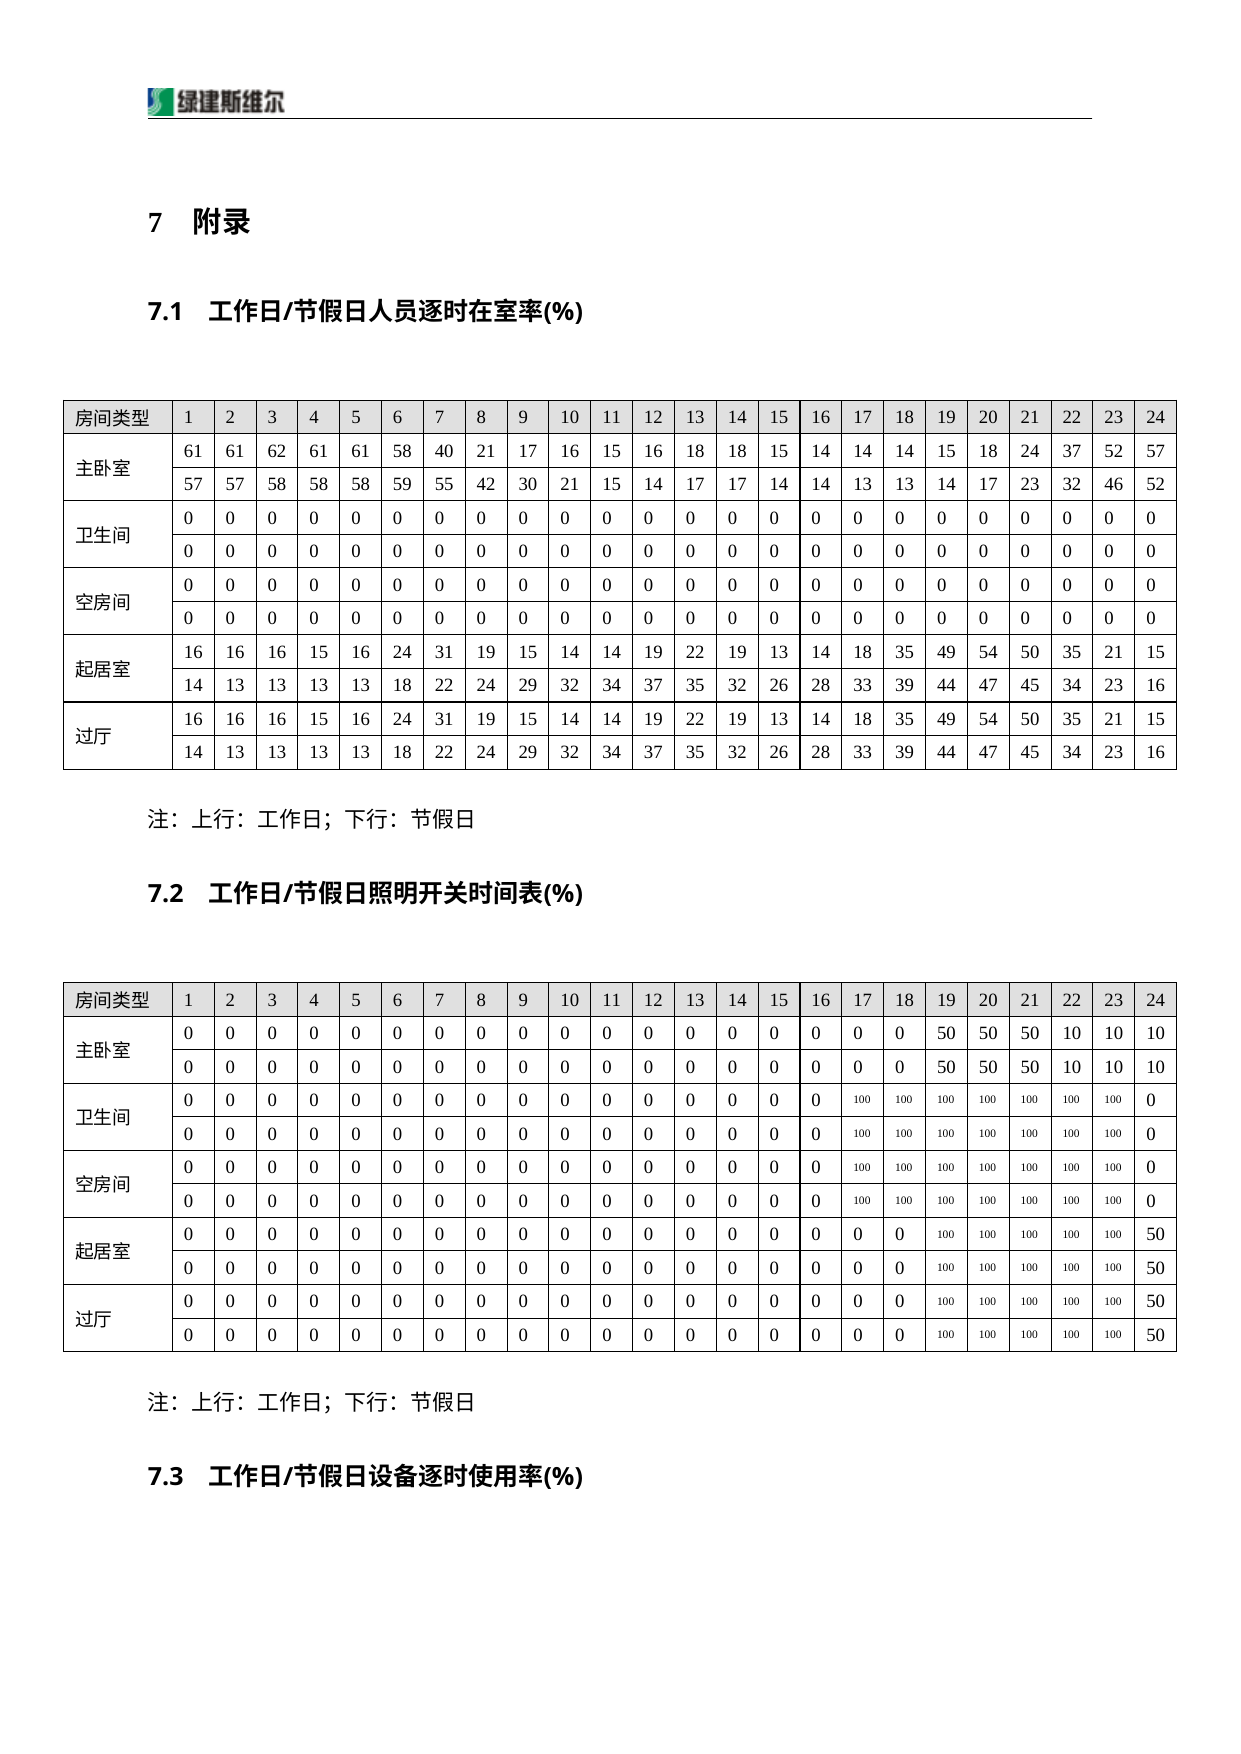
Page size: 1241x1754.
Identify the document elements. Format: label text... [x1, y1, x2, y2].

table_cell 0 [257, 1151, 297, 1183]
table_cell 13 [340, 736, 381, 768]
table_header 11 [591, 983, 632, 1016]
table_cell 0 [215, 535, 256, 567]
table_header 4 [298, 983, 339, 1016]
table_cell 23 [1093, 669, 1134, 701]
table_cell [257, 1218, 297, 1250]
table_cell 0 [340, 1151, 381, 1183]
table_cell 24 [382, 703, 423, 735]
table_cell 19 [717, 703, 758, 735]
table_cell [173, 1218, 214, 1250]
table_cell 0 [382, 1117, 423, 1150]
table_cell 0 [633, 1117, 674, 1150]
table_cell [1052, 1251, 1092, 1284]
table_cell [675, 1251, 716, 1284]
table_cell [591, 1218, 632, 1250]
table_header 1 [173, 983, 214, 1016]
table_cell 29 [508, 736, 548, 768]
table_cell 22 [424, 669, 465, 701]
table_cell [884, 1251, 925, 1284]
table_cell 0 [257, 1017, 297, 1049]
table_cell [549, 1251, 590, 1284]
table_cell 19 [466, 703, 507, 735]
table_header 6 [382, 983, 423, 1016]
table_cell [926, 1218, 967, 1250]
table_cell 0 [717, 602, 758, 634]
table_cell 0 [424, 501, 465, 534]
table_cell 16 [1135, 736, 1176, 768]
table_header 15 [759, 983, 799, 1016]
table_cell 32 [717, 736, 758, 768]
table_cell 0 [340, 535, 381, 567]
table_cell 0 [424, 1151, 465, 1183]
table_cell 52 [1135, 468, 1176, 500]
table_cell 0 [633, 1017, 674, 1049]
table_cell 0 [382, 501, 423, 534]
table_cell 15 [759, 434, 799, 467]
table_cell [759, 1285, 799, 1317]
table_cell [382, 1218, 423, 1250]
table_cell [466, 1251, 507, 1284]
table_cell 18 [382, 736, 423, 768]
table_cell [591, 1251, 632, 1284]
table_cell 0 [759, 1151, 799, 1183]
table_cell 0 [424, 1117, 465, 1150]
table_cell 0 [382, 1184, 423, 1217]
table_cell 过厅 [64, 703, 172, 768]
table_cell 17 [675, 468, 716, 500]
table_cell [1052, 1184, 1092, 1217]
table_cell 50 [1010, 1050, 1051, 1083]
table_cell 14 [173, 736, 214, 768]
table_cell 0 [633, 1050, 674, 1083]
table_cell 45 [1010, 669, 1051, 701]
table_cell 0 [591, 602, 632, 634]
table_cell 14 [801, 468, 841, 500]
table_cell 0 [884, 1017, 925, 1049]
table_cell 21 [1093, 703, 1134, 735]
table_header 13 [675, 401, 716, 433]
table_cell 0 [1135, 1117, 1176, 1150]
table_cell 0 [591, 1151, 632, 1183]
table_cell 24 [382, 635, 423, 668]
table_cell 0 [842, 568, 883, 601]
table_cell 42 [466, 468, 507, 500]
table_cell 58 [382, 434, 423, 467]
table_cell 0 [801, 1017, 841, 1049]
table_cell 0 [173, 1084, 214, 1116]
table_cell 30 [508, 468, 548, 500]
table_cell 14 [801, 434, 841, 467]
table_cell 44 [926, 736, 967, 768]
table_cell 0 [466, 1084, 507, 1116]
table_cell 0 [801, 1151, 841, 1183]
table_cell 0 [633, 602, 674, 634]
table_cell 0 [591, 501, 632, 534]
table_cell 15 [508, 703, 548, 735]
table_cell 0 [842, 1050, 883, 1083]
table_cell 15 [591, 468, 632, 500]
table_cell 21 [1093, 635, 1134, 668]
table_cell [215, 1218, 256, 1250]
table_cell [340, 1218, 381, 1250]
table_cell 0 [1135, 1151, 1176, 1183]
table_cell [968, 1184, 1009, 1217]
table_cell 0 [759, 1117, 799, 1150]
table_cell 14 [591, 635, 632, 668]
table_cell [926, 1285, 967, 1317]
table_cell 0 [801, 568, 841, 601]
table_cell 0 [508, 1017, 548, 1049]
table_cell 16 [257, 635, 297, 668]
table_cell 0 [382, 1151, 423, 1183]
table_cell 0 [884, 535, 925, 567]
table_cell 24 [1010, 434, 1051, 467]
table_header 16 [801, 401, 841, 433]
table_cell 15 [298, 703, 339, 735]
table_header 14 [717, 983, 758, 1016]
table_cell 22 [424, 736, 465, 768]
table_cell 0 [508, 602, 548, 634]
table_cell 31 [424, 635, 465, 668]
table_cell 0 [884, 1050, 925, 1083]
table_cell 24 [466, 669, 507, 701]
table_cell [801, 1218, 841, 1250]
table_cell 0 [549, 1017, 590, 1049]
table_header 11 [591, 401, 632, 433]
table_cell 100 [842, 1084, 883, 1116]
table_cell 14 [759, 468, 799, 500]
table_cell 0 [340, 501, 381, 534]
table_cell 0 [466, 535, 507, 567]
table_header 24 [1135, 401, 1176, 433]
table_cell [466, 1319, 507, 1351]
table_cell 0 [173, 501, 214, 534]
table_header 7 [424, 983, 465, 1016]
table_cell 0 [759, 1084, 799, 1116]
table_cell 0 [257, 1117, 297, 1150]
table_cell 0 [215, 1117, 256, 1150]
table_cell 32 [1052, 468, 1092, 500]
table_cell 0 [466, 1117, 507, 1150]
table_cell 0 [466, 1050, 507, 1083]
table_cell 13 [215, 669, 256, 701]
table_cell 0 [633, 568, 674, 601]
table_cell 58 [340, 468, 381, 500]
table_cell 47 [968, 736, 1009, 768]
table_cell 100 [842, 1151, 883, 1183]
table_cell 0 [591, 1117, 632, 1150]
table_header 1 [173, 401, 214, 433]
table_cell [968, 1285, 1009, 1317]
table_cell 10 [1052, 1050, 1092, 1083]
table_cell 22 [675, 703, 716, 735]
table_cell 34 [1052, 669, 1092, 701]
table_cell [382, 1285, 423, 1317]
table_cell 0 [1093, 602, 1134, 634]
table_cell 主卧室 [64, 434, 172, 500]
table_cell 0 [759, 1050, 799, 1083]
table_cell 0 [298, 568, 339, 601]
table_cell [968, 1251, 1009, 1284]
table_cell 50 [1010, 703, 1051, 735]
table_header 23 [1093, 401, 1134, 433]
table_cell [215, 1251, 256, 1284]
table_cell 35 [675, 736, 716, 768]
table_cell 0 [466, 1151, 507, 1183]
table_cell 29 [508, 669, 548, 701]
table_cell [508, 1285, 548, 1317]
table_header 6 [382, 401, 423, 433]
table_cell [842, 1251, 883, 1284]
table_header 18 [884, 401, 925, 433]
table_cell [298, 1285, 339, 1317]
table_header 8 [466, 983, 507, 1016]
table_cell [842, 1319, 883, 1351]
text 注：上行：工作日；下行：节假日 [148, 802, 1092, 834]
table_cell 13 [257, 669, 297, 701]
table_cell 32 [549, 736, 590, 768]
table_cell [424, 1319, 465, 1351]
table_cell 14 [633, 468, 674, 500]
subtitle 工作日/节假日照明开关时间表(%) [148, 859, 1092, 924]
table_cell 0 [424, 535, 465, 567]
table_cell 16 [215, 703, 256, 735]
table_cell 16 [633, 434, 674, 467]
table_cell 58 [257, 468, 297, 500]
table_cell 0 [968, 602, 1009, 634]
table_cell 0 [298, 602, 339, 634]
table_cell 0 [1135, 501, 1176, 534]
table_cell 0 [257, 535, 297, 567]
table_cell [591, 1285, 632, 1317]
table_cell 0 [842, 1017, 883, 1049]
table_cell 13 [257, 736, 297, 768]
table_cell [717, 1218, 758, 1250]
table_cell 0 [424, 1050, 465, 1083]
table_cell 0 [549, 1084, 590, 1116]
table_cell 24 [466, 736, 507, 768]
table_cell 0 [759, 501, 799, 534]
table_cell 19 [717, 635, 758, 668]
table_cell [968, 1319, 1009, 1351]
table_cell 100 [1052, 1151, 1092, 1183]
table_cell 0 [1135, 535, 1176, 567]
table_cell 13 [215, 736, 256, 768]
table_cell 0 [1135, 1084, 1176, 1116]
table_cell 100 [1010, 1084, 1051, 1116]
table_cell 39 [884, 669, 925, 701]
table_cell 0 [340, 1084, 381, 1116]
table_cell 0 [257, 501, 297, 534]
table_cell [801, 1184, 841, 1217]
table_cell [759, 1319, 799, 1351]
table_cell 13 [884, 468, 925, 500]
table_cell 17 [508, 434, 548, 467]
table_cell 19 [633, 703, 674, 735]
table_cell 16 [173, 703, 214, 735]
table_header 17 [842, 983, 883, 1016]
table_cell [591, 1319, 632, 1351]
table_cell 0 [801, 535, 841, 567]
table_cell 0 [884, 568, 925, 601]
table_cell 0 [257, 602, 297, 634]
table_header 20 [968, 983, 1009, 1016]
table_cell 0 [340, 602, 381, 634]
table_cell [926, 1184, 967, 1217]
subtitle 附录 [148, 187, 1092, 252]
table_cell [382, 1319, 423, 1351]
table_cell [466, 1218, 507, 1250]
table_cell 33 [842, 736, 883, 768]
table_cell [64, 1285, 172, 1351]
table_cell 0 [1010, 535, 1051, 567]
table_cell 0 [759, 568, 799, 601]
table_cell 0 [842, 501, 883, 534]
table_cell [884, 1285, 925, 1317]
table_cell 0 [215, 1151, 256, 1183]
table_cell 21 [549, 468, 590, 500]
table_cell 18 [382, 669, 423, 701]
table_cell 0 [173, 1050, 214, 1083]
table_cell 0 [633, 1084, 674, 1116]
table_cell 100 [884, 1151, 925, 1183]
table_header 13 [675, 983, 716, 1016]
table_cell 19 [466, 635, 507, 668]
table_cell 10 [1135, 1017, 1176, 1049]
table_cell 18 [968, 434, 1009, 467]
table_cell 主卧室 [64, 1017, 172, 1083]
table_cell 35 [1052, 703, 1092, 735]
table_cell 14 [173, 669, 214, 701]
table_cell 0 [257, 1084, 297, 1116]
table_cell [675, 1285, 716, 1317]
table_cell 0 [257, 1050, 297, 1083]
table_cell 0 [549, 1184, 590, 1217]
table_cell 16 [173, 635, 214, 668]
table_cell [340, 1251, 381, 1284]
table_cell 0 [173, 602, 214, 634]
table_cell 0 [173, 568, 214, 601]
table_cell 0 [842, 602, 883, 634]
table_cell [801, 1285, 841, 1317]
table_cell 0 [1052, 501, 1092, 534]
table_cell 34 [591, 736, 632, 768]
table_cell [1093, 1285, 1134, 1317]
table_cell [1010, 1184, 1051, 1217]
table_cell 100 [926, 1151, 967, 1183]
table_cell 0 [633, 535, 674, 567]
table_header 19 [926, 401, 967, 433]
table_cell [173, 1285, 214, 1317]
table_cell 39 [884, 736, 925, 768]
table_cell 13 [759, 635, 799, 668]
table_cell 100 [1052, 1084, 1092, 1116]
table_cell 0 [1010, 568, 1051, 601]
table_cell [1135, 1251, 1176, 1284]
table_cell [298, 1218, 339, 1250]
table_cell 0 [215, 602, 256, 634]
table_cell 0 [298, 535, 339, 567]
table_cell 16 [1135, 669, 1176, 701]
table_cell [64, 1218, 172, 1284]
table_cell 0 [801, 602, 841, 634]
table_cell 0 [173, 1117, 214, 1150]
table_cell 35 [675, 669, 716, 701]
subtitle 工作日/节假日人员逐时在室率(%) [148, 277, 1092, 342]
table_cell 0 [968, 535, 1009, 567]
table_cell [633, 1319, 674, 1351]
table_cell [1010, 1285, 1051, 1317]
table_cell 10 [1135, 1050, 1176, 1083]
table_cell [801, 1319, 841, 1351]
table_cell 35 [884, 703, 925, 735]
table_cell 0 [1052, 602, 1092, 634]
table_cell 40 [424, 434, 465, 467]
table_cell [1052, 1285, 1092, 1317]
table_cell 0 [424, 1184, 465, 1217]
table_cell 0 [759, 535, 799, 567]
table_cell 0 [675, 1017, 716, 1049]
table_cell 0 [340, 1184, 381, 1217]
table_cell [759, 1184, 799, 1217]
table_header 12 [633, 983, 674, 1016]
table_cell 57 [1135, 434, 1176, 467]
table_cell 62 [257, 434, 297, 467]
table_header 18 [884, 983, 925, 1016]
table_cell 0 [424, 1084, 465, 1116]
table_cell 0 [173, 1151, 214, 1183]
table_cell 0 [215, 1017, 256, 1049]
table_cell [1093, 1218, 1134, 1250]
table_cell 100 [884, 1084, 925, 1116]
table_cell 0 [382, 1017, 423, 1049]
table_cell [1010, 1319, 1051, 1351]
table_cell 18 [717, 434, 758, 467]
table_cell 19 [633, 635, 674, 668]
table_cell 0 [215, 501, 256, 534]
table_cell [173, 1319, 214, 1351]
table_cell 0 [1093, 501, 1134, 534]
table_header 15 [759, 401, 799, 433]
table_cell 0 [675, 1117, 716, 1150]
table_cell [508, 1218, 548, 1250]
table_cell 17 [717, 468, 758, 500]
table_header 9 [508, 401, 548, 433]
table_cell 15 [508, 635, 548, 668]
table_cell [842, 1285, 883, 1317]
table_cell 0 [340, 1050, 381, 1083]
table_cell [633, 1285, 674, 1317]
table_cell 0 [508, 1151, 548, 1183]
table_cell 13 [842, 468, 883, 500]
table_cell 0 [382, 602, 423, 634]
table_cell 0 [340, 1017, 381, 1049]
table_cell 0 [382, 568, 423, 601]
table_cell 0 [1010, 501, 1051, 534]
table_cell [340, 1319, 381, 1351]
table_cell 0 [257, 568, 297, 601]
table_cell 15 [591, 434, 632, 467]
table_cell 0 [508, 535, 548, 567]
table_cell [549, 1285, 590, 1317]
table_cell 0 [215, 1184, 256, 1217]
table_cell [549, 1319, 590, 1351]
table_cell 0 [466, 602, 507, 634]
table_cell 0 [717, 1084, 758, 1116]
table_cell 49 [926, 703, 967, 735]
table_cell 0 [801, 1117, 841, 1150]
table_cell 50 [968, 1050, 1009, 1083]
table_cell 0 [382, 1050, 423, 1083]
table_header 房间类型 [64, 983, 172, 1016]
table_cell 0 [884, 501, 925, 534]
table_cell 13 [759, 703, 799, 735]
table_header 19 [926, 983, 967, 1016]
table_cell 26 [759, 736, 799, 768]
table_cell 14 [549, 703, 590, 735]
table_cell 46 [1093, 468, 1134, 500]
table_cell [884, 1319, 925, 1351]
table_cell 0 [675, 1050, 716, 1083]
table_cell 16 [215, 635, 256, 668]
table_cell 100 [926, 1084, 967, 1116]
table_cell 54 [968, 703, 1009, 735]
table_header 3 [257, 983, 297, 1016]
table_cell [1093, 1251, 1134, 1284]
table_cell 100 [1093, 1151, 1134, 1183]
table_cell 0 [340, 1117, 381, 1150]
table_cell 0 [1093, 568, 1134, 601]
table_cell 10 [1052, 1017, 1092, 1049]
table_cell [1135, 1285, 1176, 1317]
table_cell 44 [926, 669, 967, 701]
table_cell 0 [968, 568, 1009, 601]
table_cell 0 [382, 535, 423, 567]
table_header 5 [340, 983, 381, 1016]
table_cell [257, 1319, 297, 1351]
table_cell 0 [717, 1050, 758, 1083]
table_cell 0 [508, 568, 548, 601]
table_header 8 [466, 401, 507, 433]
table_cell 0 [549, 1050, 590, 1083]
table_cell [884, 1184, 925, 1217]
table_cell 0 [633, 1151, 674, 1183]
table_header 7 [424, 401, 465, 433]
table_header 9 [508, 983, 548, 1016]
table_cell 34 [591, 669, 632, 701]
table_cell 0 [298, 1184, 339, 1217]
table_cell 100 [1010, 1151, 1051, 1183]
table_cell 0 [675, 1151, 716, 1183]
table_cell 0 [549, 1151, 590, 1183]
table_cell 0 [926, 568, 967, 601]
table_header 22 [1052, 401, 1092, 433]
table_cell 52 [1093, 434, 1134, 467]
table_header 24 [1135, 983, 1176, 1016]
table_cell 0 [801, 1084, 841, 1116]
table_cell 47 [968, 669, 1009, 701]
table_cell 0 [717, 535, 758, 567]
table_cell 14 [801, 703, 841, 735]
table_cell 0 [717, 1184, 758, 1217]
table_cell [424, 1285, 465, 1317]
table_cell 13 [298, 669, 339, 701]
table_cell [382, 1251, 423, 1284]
table_cell 0 [968, 501, 1009, 534]
table_cell 17 [968, 468, 1009, 500]
table_cell 55 [424, 468, 465, 500]
table_cell 15 [298, 635, 339, 668]
table_cell 35 [884, 635, 925, 668]
table_cell 0 [717, 568, 758, 601]
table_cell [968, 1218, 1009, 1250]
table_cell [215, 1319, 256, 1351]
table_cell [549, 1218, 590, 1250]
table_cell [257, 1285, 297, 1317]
table_cell 0 [759, 1017, 799, 1049]
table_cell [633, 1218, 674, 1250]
table_cell 0 [508, 1084, 548, 1116]
table_cell 14 [591, 703, 632, 735]
table_cell 100 [1093, 1084, 1134, 1116]
table_header 23 [1093, 983, 1134, 1016]
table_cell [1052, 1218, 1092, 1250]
table_cell 0 [173, 1184, 214, 1217]
table_cell 0 [926, 535, 967, 567]
table_cell 0 [675, 568, 716, 601]
table_cell 0 [549, 535, 590, 567]
table_cell 0 [215, 1050, 256, 1083]
table_cell 50 [1010, 635, 1051, 668]
table_cell 32 [717, 669, 758, 701]
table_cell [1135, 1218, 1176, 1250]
table_cell 59 [382, 468, 423, 500]
table_cell 37 [633, 736, 674, 768]
table_cell 起居室 [64, 635, 172, 701]
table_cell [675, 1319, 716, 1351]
table_cell 22 [675, 635, 716, 668]
table_cell 0 [842, 535, 883, 567]
table_cell 0 [884, 602, 925, 634]
table_cell 0 [298, 1117, 339, 1150]
table_cell 0 [759, 602, 799, 634]
table_cell 0 [508, 501, 548, 534]
table_cell 0 [717, 1117, 758, 1150]
table_header 2 [215, 401, 256, 433]
table_header 10 [549, 401, 590, 433]
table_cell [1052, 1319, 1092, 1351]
table_cell 16 [257, 703, 297, 735]
table_cell 0 [591, 535, 632, 567]
table_cell 14 [549, 635, 590, 668]
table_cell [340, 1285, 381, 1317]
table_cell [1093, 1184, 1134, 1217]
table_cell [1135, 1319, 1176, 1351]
table_cell 13 [298, 736, 339, 768]
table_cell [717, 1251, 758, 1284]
table_cell 0 [801, 1050, 841, 1083]
table_header 4 [298, 401, 339, 433]
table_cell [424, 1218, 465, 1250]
table_cell 100 [1093, 1117, 1134, 1150]
table_cell 0 [382, 1084, 423, 1116]
table_cell 100 [1010, 1117, 1051, 1150]
table_cell 0 [591, 1184, 632, 1217]
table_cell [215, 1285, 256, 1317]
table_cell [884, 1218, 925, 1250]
table_cell 61 [173, 434, 214, 467]
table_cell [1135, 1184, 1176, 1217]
table_cell 卫生间 [64, 1084, 172, 1150]
table_cell 0 [466, 1017, 507, 1049]
table_header 房间类型 [64, 401, 172, 433]
table_cell 61 [215, 434, 256, 467]
table_cell 45 [1010, 736, 1051, 768]
table_cell 0 [424, 602, 465, 634]
table_header 12 [633, 401, 674, 433]
table_cell 50 [926, 1050, 967, 1083]
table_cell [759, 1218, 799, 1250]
table_cell 0 [508, 1117, 548, 1150]
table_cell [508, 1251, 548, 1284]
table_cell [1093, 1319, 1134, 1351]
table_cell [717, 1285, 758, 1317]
table_cell 0 [926, 501, 967, 534]
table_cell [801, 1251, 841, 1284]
table_cell 16 [340, 703, 381, 735]
table_cell 50 [1010, 1017, 1051, 1049]
table_cell 23 [1093, 736, 1134, 768]
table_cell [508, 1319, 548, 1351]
table_cell 100 [842, 1117, 883, 1150]
table_cell 0 [508, 1050, 548, 1083]
table_cell 0 [173, 535, 214, 567]
table_cell 18 [842, 635, 883, 668]
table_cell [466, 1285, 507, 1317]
table_cell 14 [842, 434, 883, 467]
subtitle 工作日/节假日设备逐时使用率(%) [148, 1442, 1092, 1507]
table_header 16 [801, 983, 841, 1016]
table_cell 100 [1052, 1117, 1092, 1150]
table_cell 0 [298, 501, 339, 534]
table_cell 28 [801, 736, 841, 768]
table_cell 0 [926, 602, 967, 634]
table_header 21 [1010, 983, 1051, 1016]
table_cell 15 [926, 434, 967, 467]
table_cell 100 [884, 1117, 925, 1150]
table_cell 0 [466, 568, 507, 601]
table_cell 0 [298, 1151, 339, 1183]
table_cell 0 [1010, 602, 1051, 634]
table_cell 0 [466, 501, 507, 534]
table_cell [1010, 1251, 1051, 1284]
table_cell 0 [215, 568, 256, 601]
table_cell 0 [1135, 602, 1176, 634]
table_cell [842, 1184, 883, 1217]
table_cell 0 [675, 535, 716, 567]
table_cell 10 [1093, 1050, 1134, 1083]
table_cell 0 [591, 1050, 632, 1083]
table_cell 100 [968, 1084, 1009, 1116]
table_header 10 [549, 983, 590, 1016]
table_cell 0 [801, 501, 841, 534]
text 注：上行：工作日；下行：节假日 [148, 1384, 1092, 1417]
table_header 20 [968, 401, 1009, 433]
table_cell 0 [591, 1084, 632, 1116]
table_cell 0 [173, 1017, 214, 1049]
table_cell 50 [968, 1017, 1009, 1049]
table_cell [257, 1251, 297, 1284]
table_cell 14 [801, 635, 841, 668]
table_cell 61 [340, 434, 381, 467]
table_cell 61 [298, 434, 339, 467]
table_cell 58 [298, 468, 339, 500]
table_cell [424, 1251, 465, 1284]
table_cell 0 [633, 1184, 674, 1217]
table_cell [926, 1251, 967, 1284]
table_cell 54 [968, 635, 1009, 668]
table_cell 100 [926, 1117, 967, 1150]
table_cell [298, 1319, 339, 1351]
table_header 2 [215, 983, 256, 1016]
table_cell 100 [968, 1151, 1009, 1183]
table_header 3 [257, 401, 297, 433]
table_cell 57 [173, 468, 214, 500]
table_cell 33 [842, 669, 883, 701]
table_cell 0 [298, 1050, 339, 1083]
table_cell 16 [549, 434, 590, 467]
table_cell 0 [675, 1084, 716, 1116]
table_header 17 [842, 401, 883, 433]
table_cell 0 [591, 1017, 632, 1049]
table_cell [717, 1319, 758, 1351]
table_cell 0 [466, 1184, 507, 1217]
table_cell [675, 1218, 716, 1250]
table_cell 0 [591, 568, 632, 601]
table_cell 0 [549, 1117, 590, 1150]
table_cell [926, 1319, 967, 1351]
table_cell 49 [926, 635, 967, 668]
table_cell 14 [884, 434, 925, 467]
table_cell 卫生间 [64, 501, 172, 567]
table_cell 0 [549, 568, 590, 601]
table_cell 0 [340, 568, 381, 601]
picture [147, 88, 288, 116]
table_cell 0 [424, 568, 465, 601]
table_cell 21 [466, 434, 507, 467]
table_cell 0 [717, 1017, 758, 1049]
table_cell 15 [1135, 635, 1176, 668]
table_cell 0 [424, 1017, 465, 1049]
table_cell 18 [675, 434, 716, 467]
table_cell 0 [1052, 568, 1092, 601]
table_header 14 [717, 401, 758, 433]
table_cell 0 [1093, 535, 1134, 567]
table_cell 100 [968, 1117, 1009, 1150]
table_cell 35 [1052, 635, 1092, 668]
table_cell 空房间 [64, 1151, 172, 1217]
table_cell 37 [1052, 434, 1092, 467]
table_cell 0 [675, 1184, 716, 1217]
table_cell 13 [340, 669, 381, 701]
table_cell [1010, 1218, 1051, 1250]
table_cell 0 [298, 1084, 339, 1116]
table_cell 15 [1135, 703, 1176, 735]
table_cell 0 [549, 602, 590, 634]
table_cell 0 [633, 501, 674, 534]
table_cell 37 [633, 669, 674, 701]
table_cell 26 [759, 669, 799, 701]
table_header 22 [1052, 983, 1092, 1016]
table_cell 0 [717, 501, 758, 534]
table_cell 16 [340, 635, 381, 668]
table_cell 23 [1010, 468, 1051, 500]
table_cell 0 [1052, 535, 1092, 567]
table_cell 0 [215, 1084, 256, 1116]
table_cell 0 [675, 501, 716, 534]
table_cell 空房间 [64, 568, 172, 634]
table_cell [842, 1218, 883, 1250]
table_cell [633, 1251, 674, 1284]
table_cell 0 [717, 1151, 758, 1183]
table_cell 10 [1093, 1017, 1134, 1049]
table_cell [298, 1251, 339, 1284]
table_cell 50 [926, 1017, 967, 1049]
table_cell 31 [424, 703, 465, 735]
table_cell 32 [549, 669, 590, 701]
table_header 21 [1010, 401, 1051, 433]
table_header 5 [340, 401, 381, 433]
table_cell 14 [926, 468, 967, 500]
table_cell 0 [1135, 568, 1176, 601]
table_cell 0 [298, 1017, 339, 1049]
table_cell 18 [842, 703, 883, 735]
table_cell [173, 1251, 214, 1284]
table_cell 0 [508, 1184, 548, 1217]
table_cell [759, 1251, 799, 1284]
table_cell 28 [801, 669, 841, 701]
table_cell 0 [257, 1184, 297, 1217]
table_cell 57 [215, 468, 256, 500]
table_cell 34 [1052, 736, 1092, 768]
table_cell 0 [675, 602, 716, 634]
table_cell 0 [549, 501, 590, 534]
